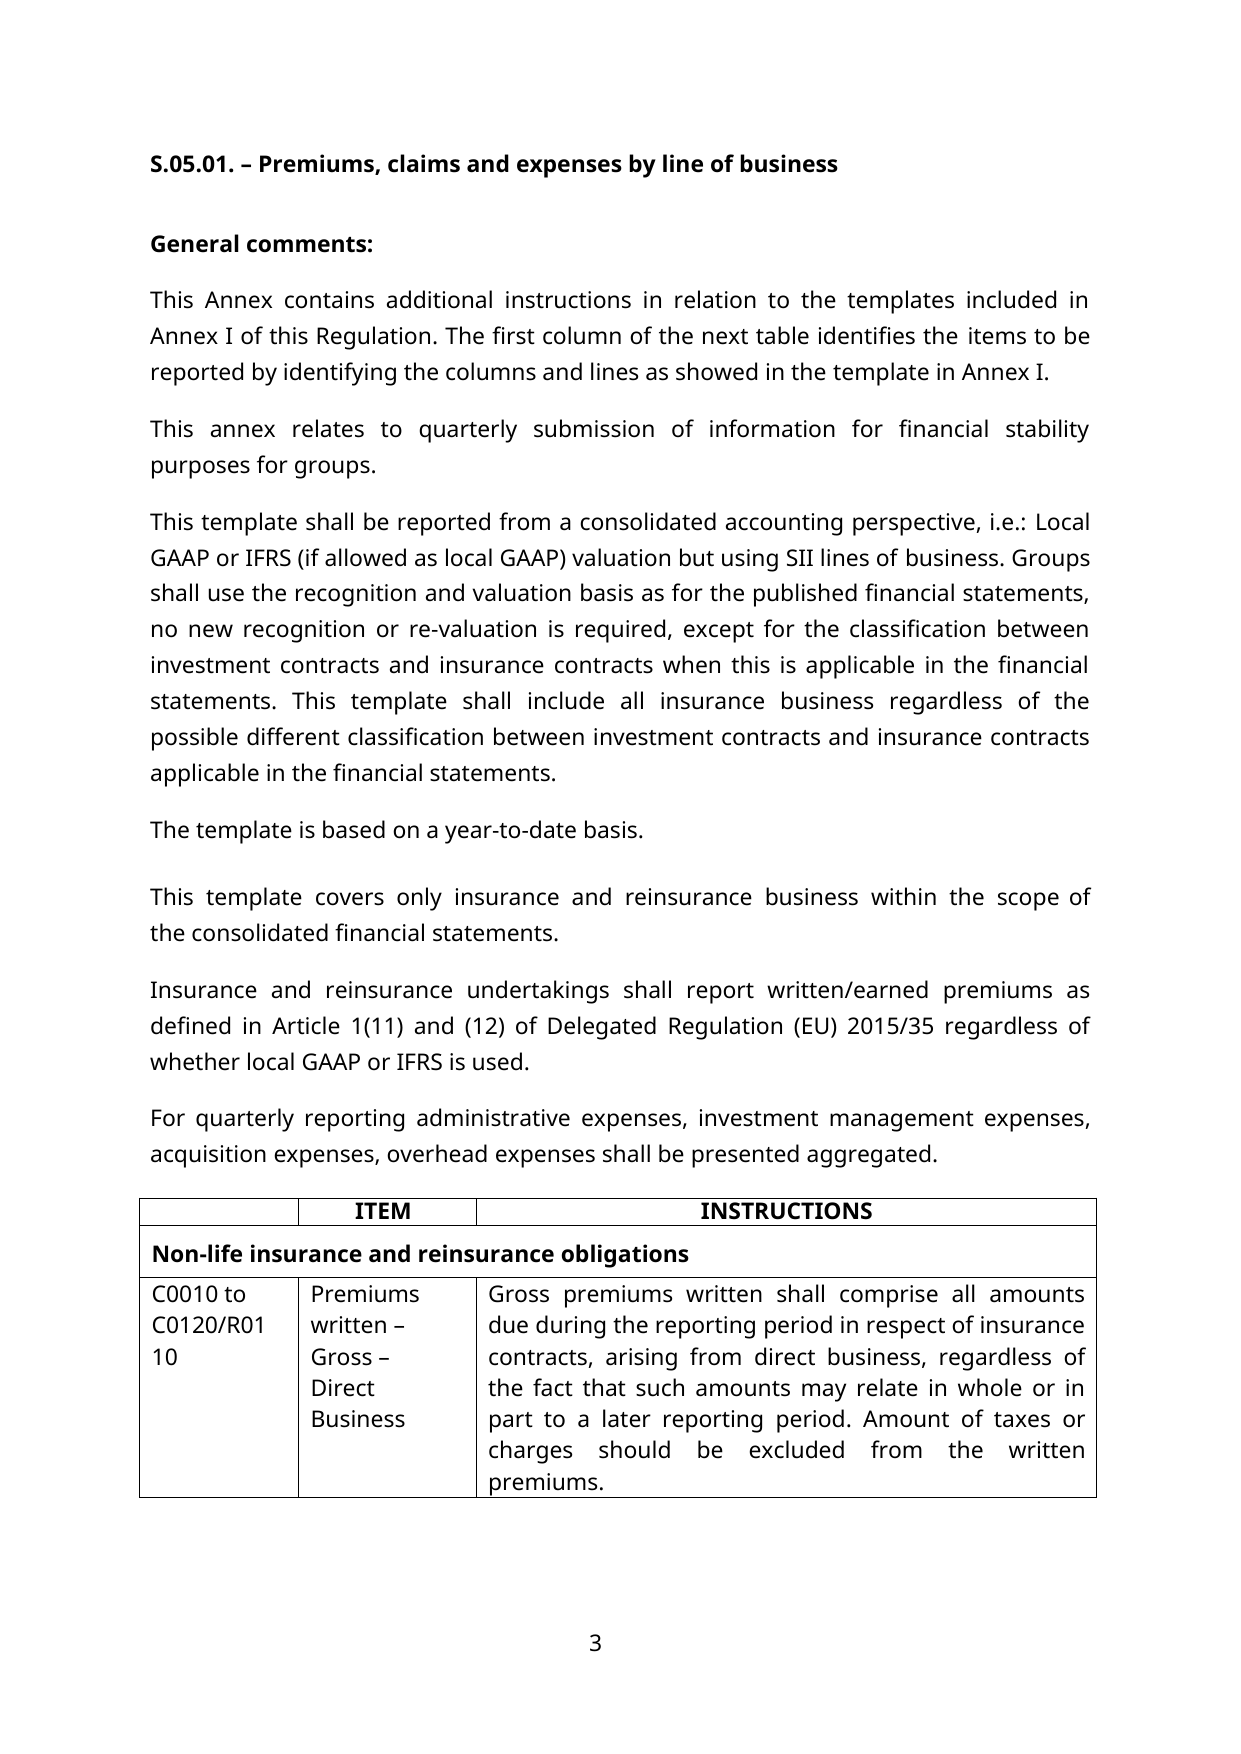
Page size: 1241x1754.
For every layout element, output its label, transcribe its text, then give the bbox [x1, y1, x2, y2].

table_cell Premiums written – Gross – Direct Business [299, 1278, 476, 1497]
text For quarterly reporting administrative expenses, investment management expenses, acquisition expenses, overhead expenses shall be presented aggregated. [150, 1102, 1091, 1169]
table_cell C0010 to C0120/R01 10 [140, 1278, 298, 1497]
text This template shall be reported from a consolidated accounting perspective, i.e.: Local GAAP or IFRS (if allowed as local GAAP) valuation but using SII lines of business. Groups shall use the recognition and valuation basis as for the published financial statements, no new recognition or re-valuation is required, except for the classification between investment contracts and insurance contracts when this is applicable in the financial statements. This template shall include all insurance business regardless of the possible different classification between investment contracts and insurance contracts applicable in the financial statements. [150, 506, 1091, 788]
text Insurance and reinsurance undertakings shall report written/earned premiums as defined in Article 1(11) and (12) of Delegated Regulation (EU) 2015/35 regardless of whether local GAAP or IFRS is used. [150, 974, 1091, 1077]
table_cell Gross premiums written shall comprise all amounts due during the reporting period in respect of insurance contracts, arising from direct business, regardless of the fact that such amounts may relate in whole or in part to a later reporting period. Amount of taxes or charges should be excluded from the written premiums. [477, 1278, 1096, 1497]
table_header [140, 1199, 298, 1225]
text This template covers only insurance and reinsurance business within the scope of the consolidated financial statements. [150, 881, 1091, 948]
text The template is based on a year-to-date basis. [150, 814, 1113, 845]
table_header ITEM [299, 1199, 476, 1225]
text General comments: [150, 228, 1091, 259]
table_cell Non-life insurance and reinsurance obligations [140, 1226, 1096, 1277]
subtitle S.05.01. – Premiums, claims and expenses by line of business [150, 148, 948, 179]
text This Annex contains additional instructions in relation to the templates included in Annex I of this Regulation. The first column of the next table identifies the items to be reported by identifying the columns and lines as showed in the template in Annex I. [150, 284, 1091, 387]
table_header INSTRUCTIONS [477, 1199, 1096, 1225]
text This annex relates to quarterly submission of information for financial stability purposes for groups. [150, 413, 1090, 480]
